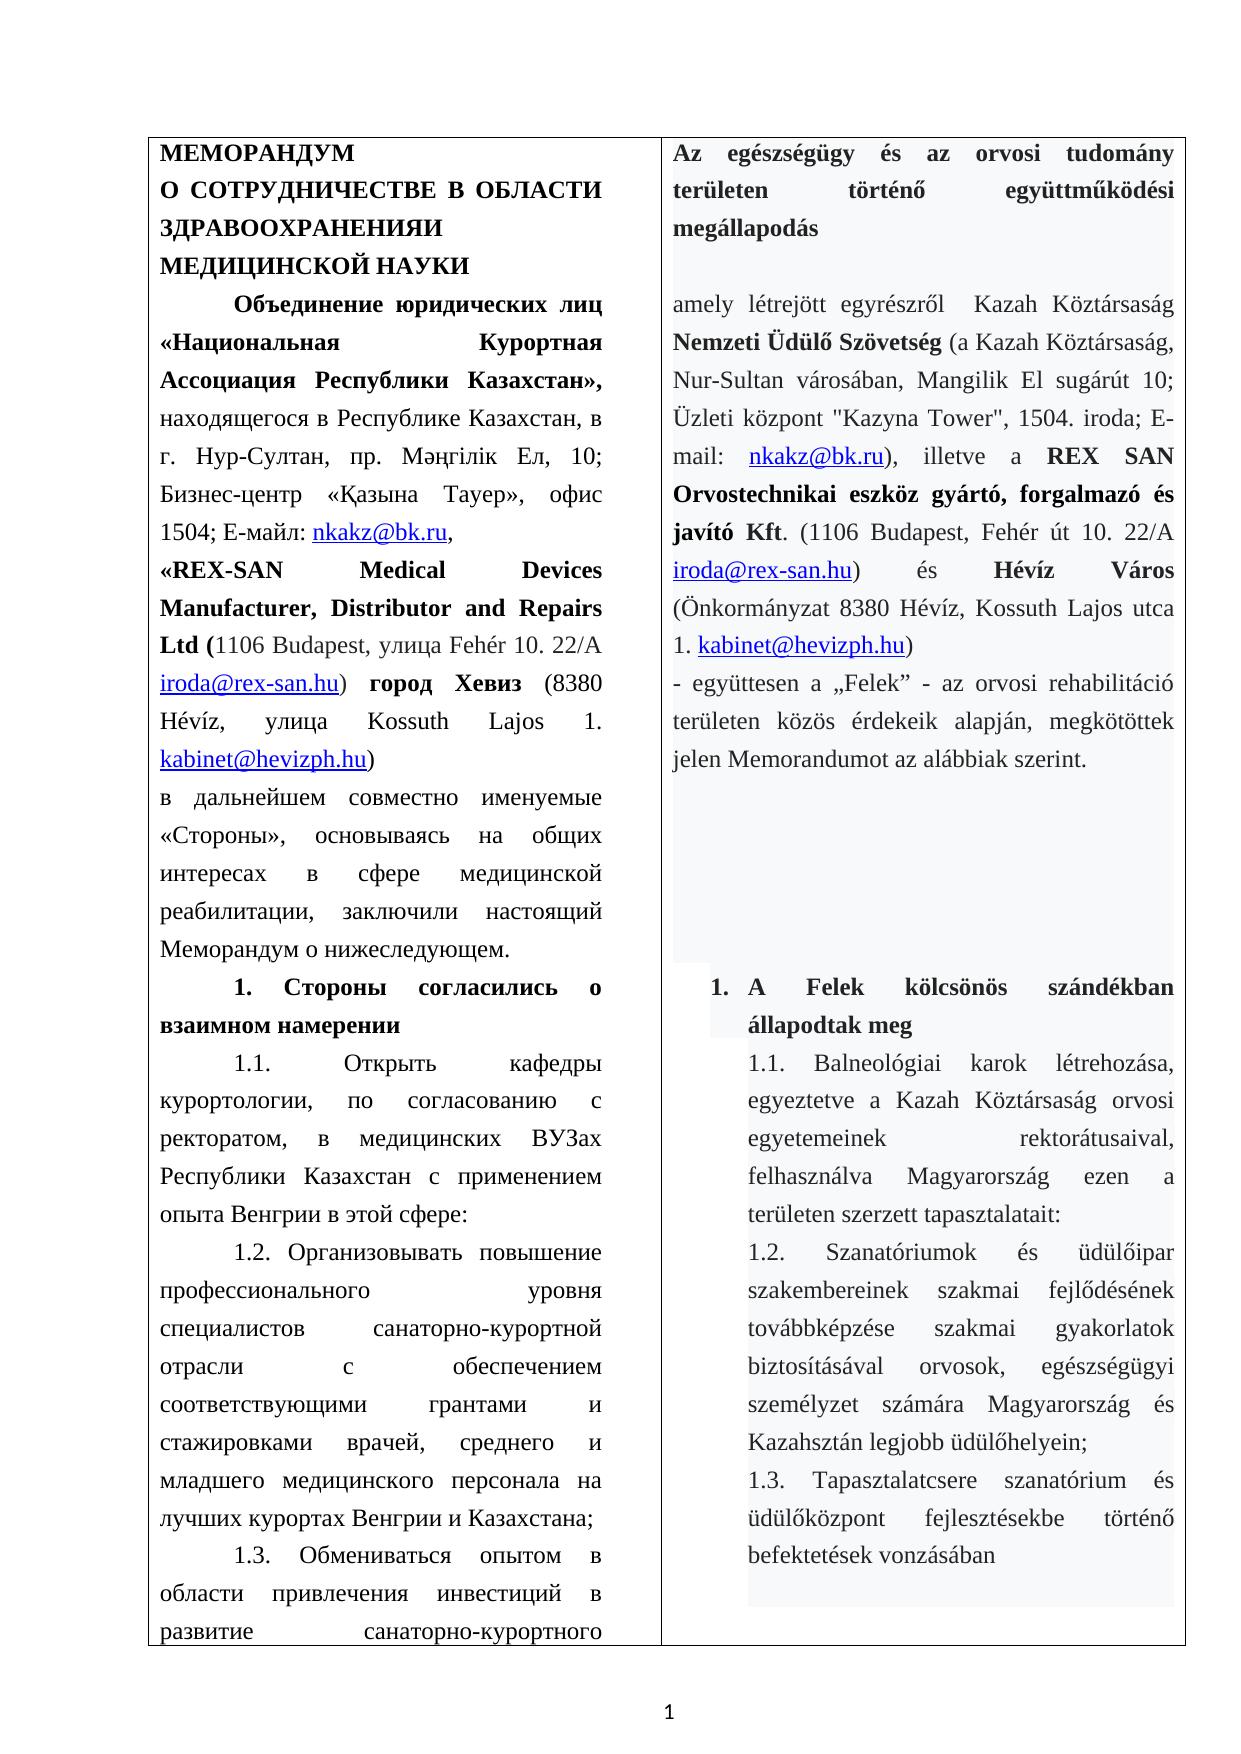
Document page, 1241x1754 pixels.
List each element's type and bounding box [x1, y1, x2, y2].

table_header [149, 138, 661, 1645]
table_header [662, 138, 1185, 1645]
